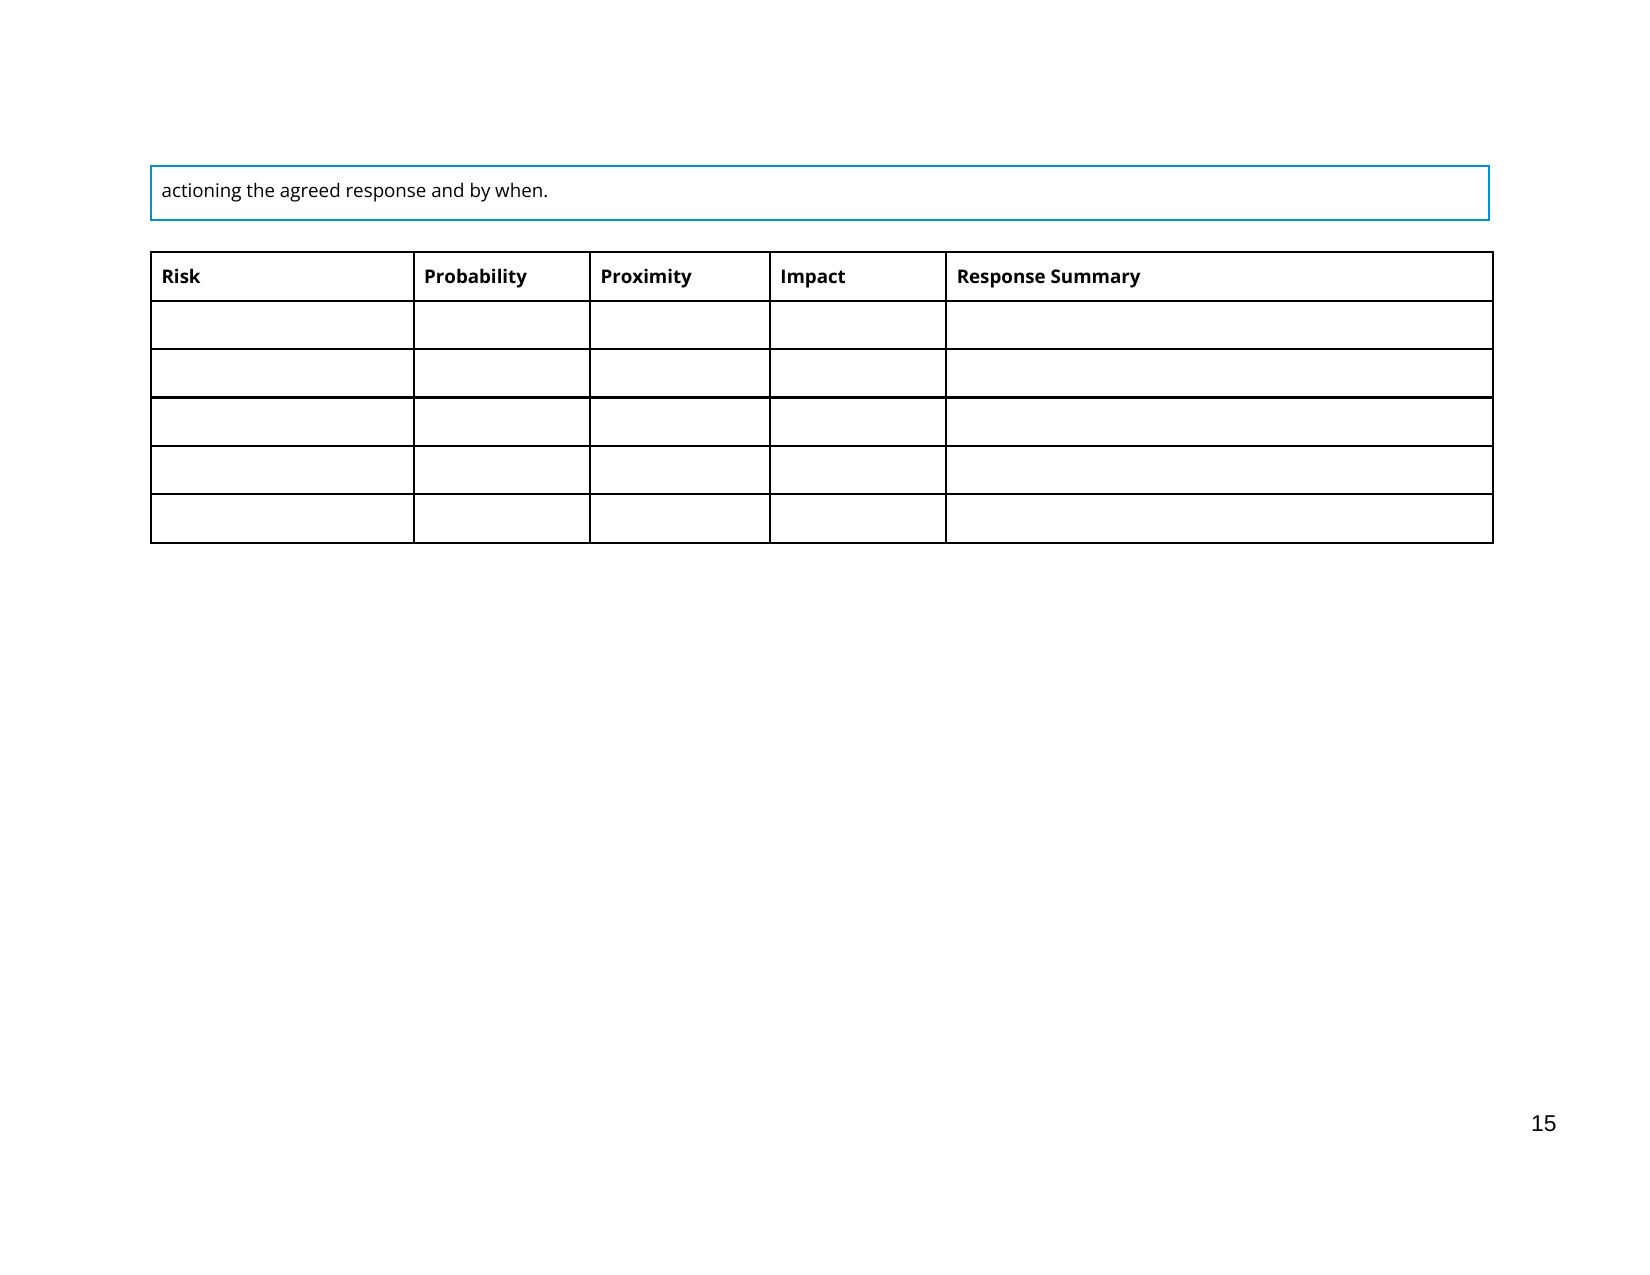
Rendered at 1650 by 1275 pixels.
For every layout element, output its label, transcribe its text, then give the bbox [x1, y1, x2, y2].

table_cell [415, 447, 589, 493]
table_cell [152, 447, 413, 493]
table_cell [591, 350, 769, 396]
table_cell [152, 495, 413, 542]
table_cell [947, 447, 1492, 493]
table_cell [771, 302, 945, 348]
table_cell [947, 350, 1492, 396]
table_cell [152, 399, 413, 445]
table_cell [947, 302, 1492, 348]
table_cell [415, 495, 589, 542]
table_header Response Summary [947, 253, 1492, 299]
table_cell [415, 350, 589, 396]
table_header Risk [152, 253, 413, 299]
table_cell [152, 167, 1488, 219]
table_cell [415, 302, 589, 348]
table_cell [771, 495, 945, 542]
table_cell [771, 447, 945, 493]
table_cell [415, 399, 589, 445]
table_cell [591, 302, 769, 348]
table_header Proximity [591, 253, 769, 299]
table_cell [771, 399, 945, 445]
table_cell [947, 399, 1492, 445]
table_cell [771, 350, 945, 396]
table_header Impact [771, 253, 945, 299]
table_cell [591, 447, 769, 493]
table_cell [152, 302, 413, 348]
table_cell [152, 350, 413, 396]
table_cell [591, 495, 769, 542]
table_header Probability [415, 253, 589, 299]
table_cell [591, 399, 769, 445]
table_cell [947, 495, 1492, 542]
